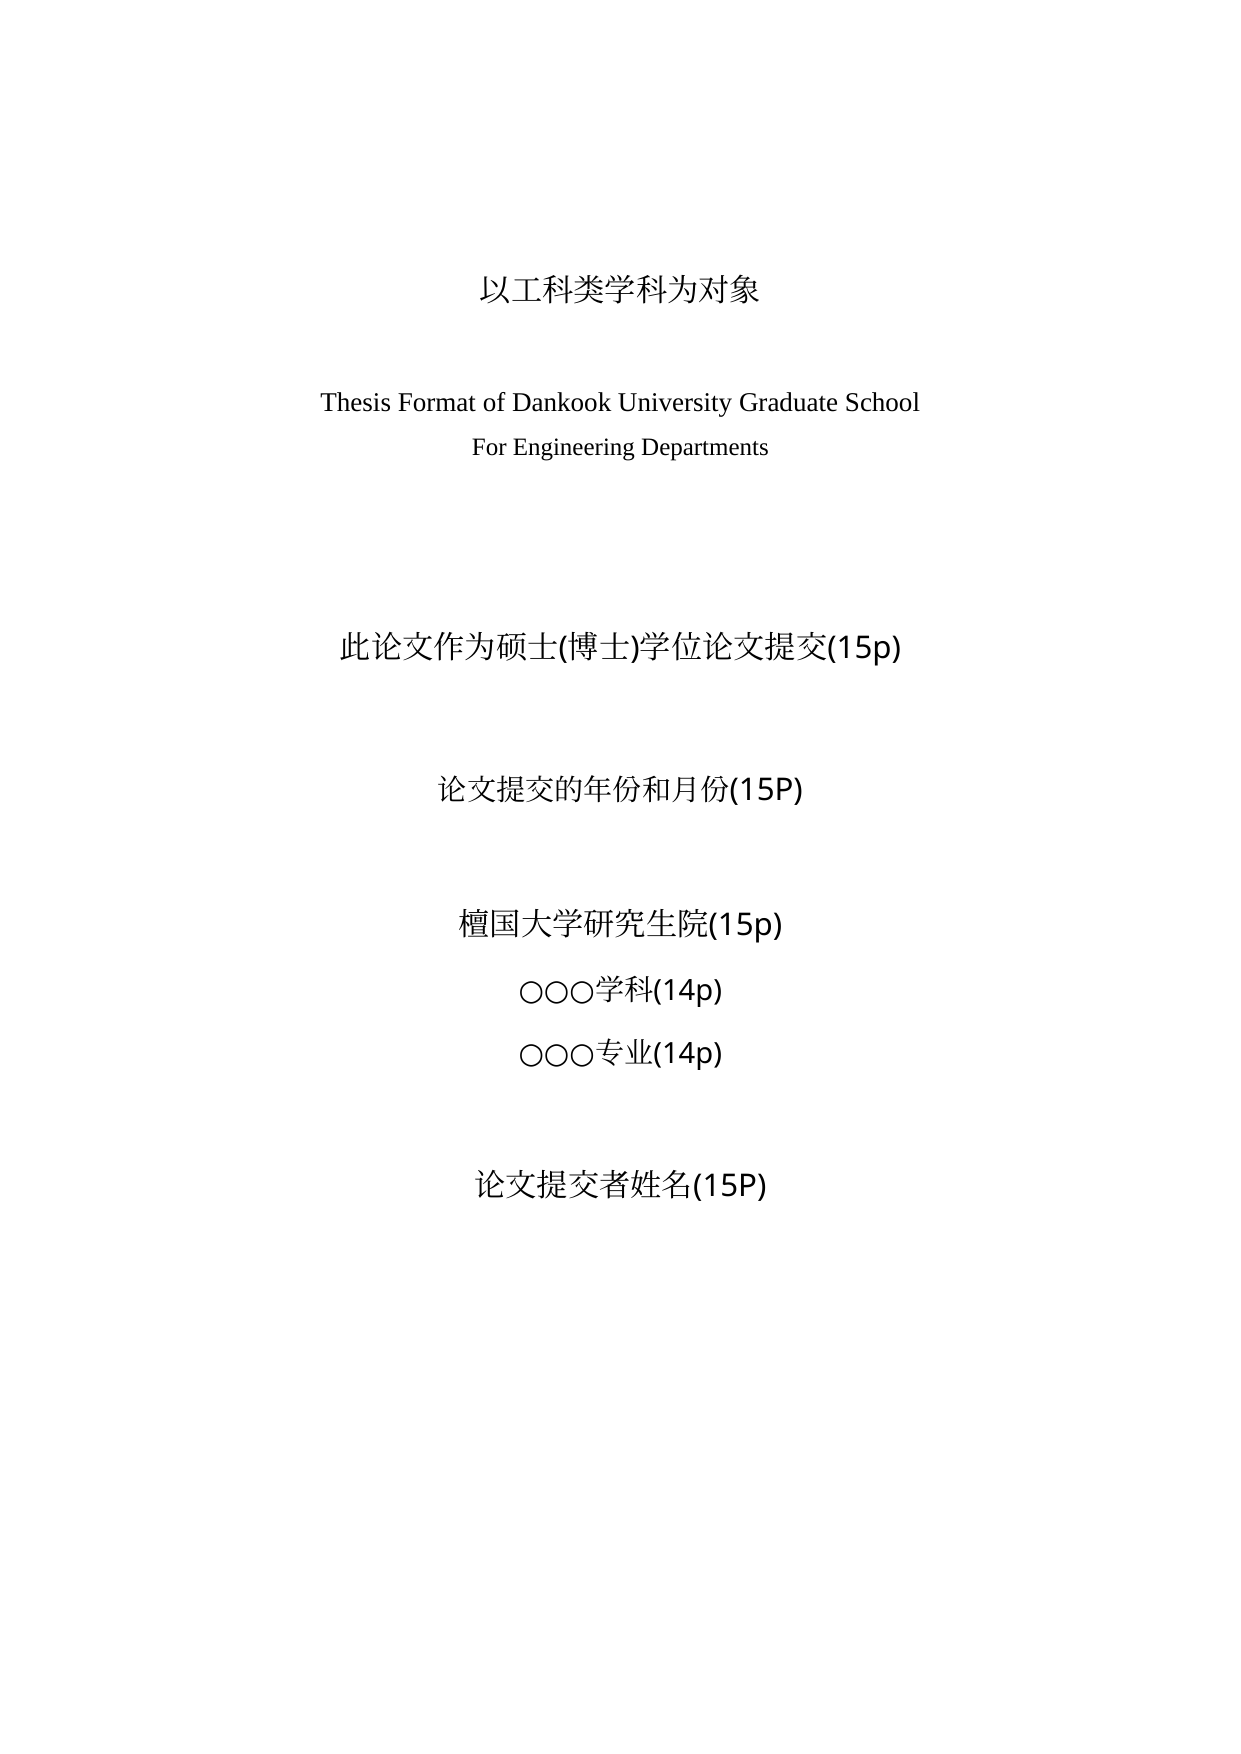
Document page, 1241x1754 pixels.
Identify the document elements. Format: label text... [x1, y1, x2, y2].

text ○○○专业(14p) [177, 1030, 1063, 1072]
text 檀国大学研究生院(15p) [177, 899, 1063, 944]
text 论文提交者姓名(15P) [177, 1161, 1063, 1206]
text Thesis Format of Dankook University Graduate School For Engineering Departments [177, 386, 1063, 461]
text 论文提交的年份和月份(15P) [177, 767, 1063, 809]
text 以工科类学科为对象 [177, 266, 1063, 311]
text 此论文作为硕士(博士)学位论文提交(15p) [177, 622, 1063, 668]
text ○○○学科(14p) [177, 967, 1063, 1009]
